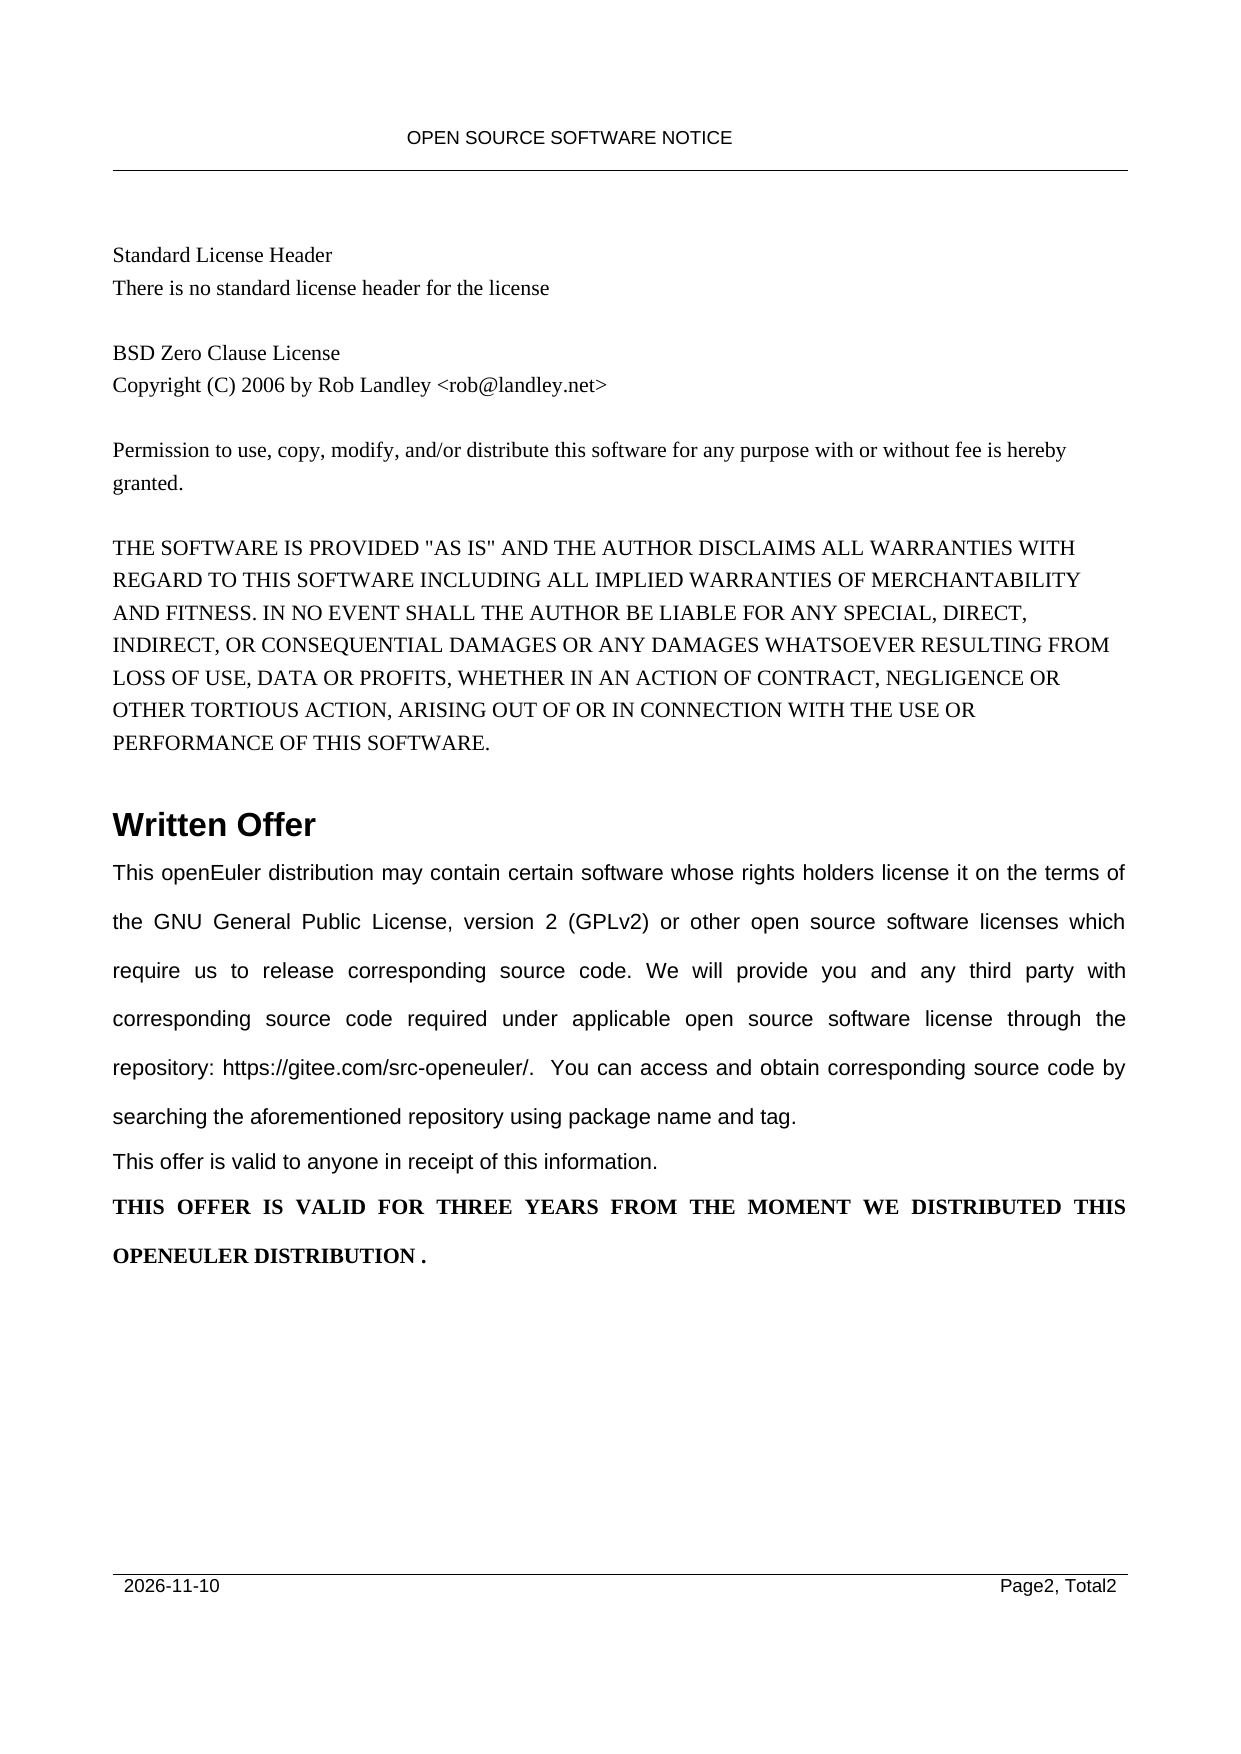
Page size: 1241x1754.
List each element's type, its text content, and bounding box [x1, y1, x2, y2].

text THIS OFFER IS VALID FOR THREE YEARS FROM THE MOMENT WE DISTRIBUTED THIS OPENEULER DISTRIBUTION . [112, 1190, 1128, 1272]
text Written Offer [112, 791, 1128, 856]
text This offer is valid to anyone in receipt of this information. [112, 1145, 1128, 1178]
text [112, 206, 1128, 791]
text This openEuler distribution may contain certain software whose rights holders license it on the terms of the GNU General Public License, version 2 (GPLv2) or other open source software licenses which require us to release corresponding source code. We will provide you and any third party with corresponding source code required under applicable open source software license through the repository: https://gitee.com/src-openeuler/. You can access and obtain corresponding source code by searching the aforementioned repository using package name and tag. [112, 856, 1128, 1133]
